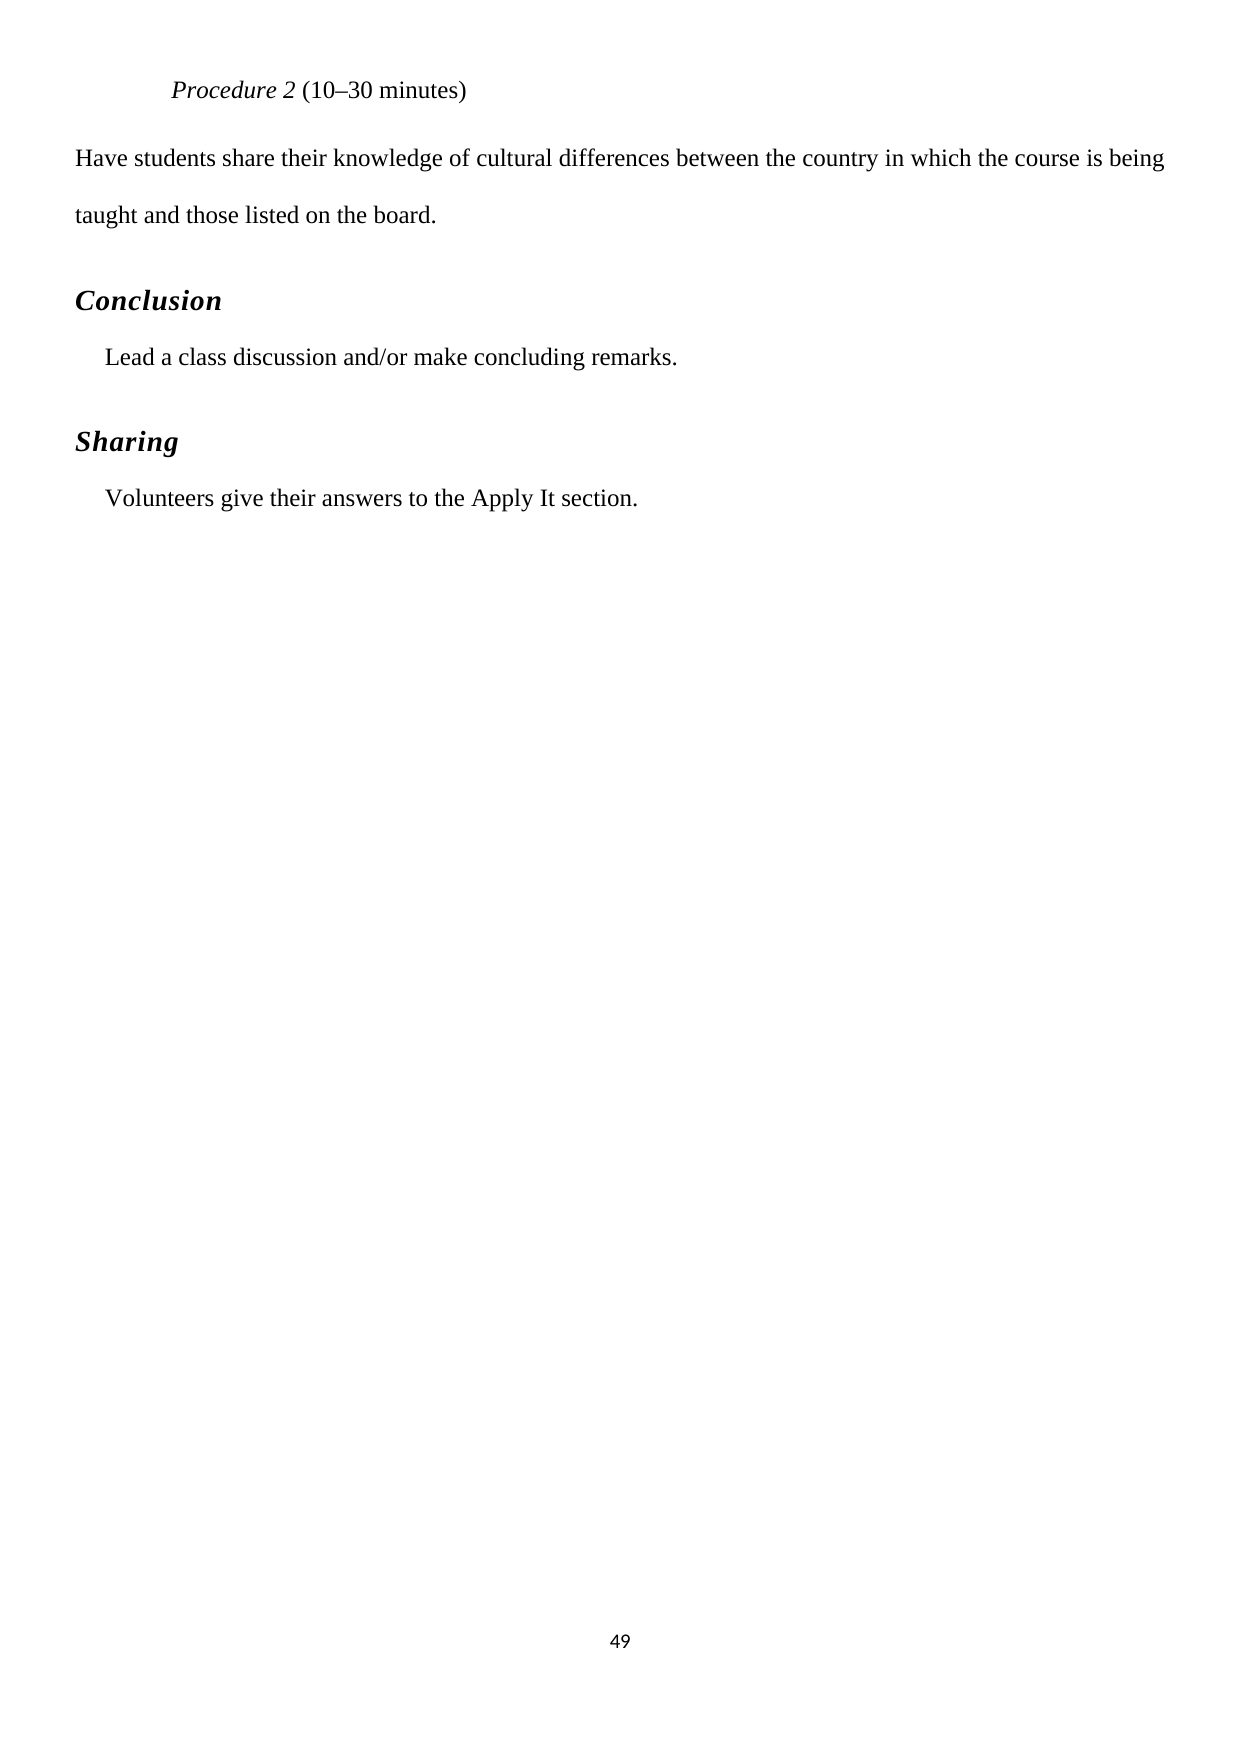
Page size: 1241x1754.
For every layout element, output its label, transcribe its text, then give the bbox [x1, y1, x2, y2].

text Have students share their knowledge of cultural differences between the country in which the course is being taught and those listed on the board. [75, 143, 1165, 229]
text Conclusion [75, 283, 1165, 317]
text Sharing [75, 424, 1165, 458]
text Volunteers give their answers to the Apply It section. [75, 483, 1165, 512]
text Lead a class discussion and/or make concluding remarks. [75, 342, 1165, 371]
text Procedure 2 (10–30 minutes) [171, 75, 1165, 104]
